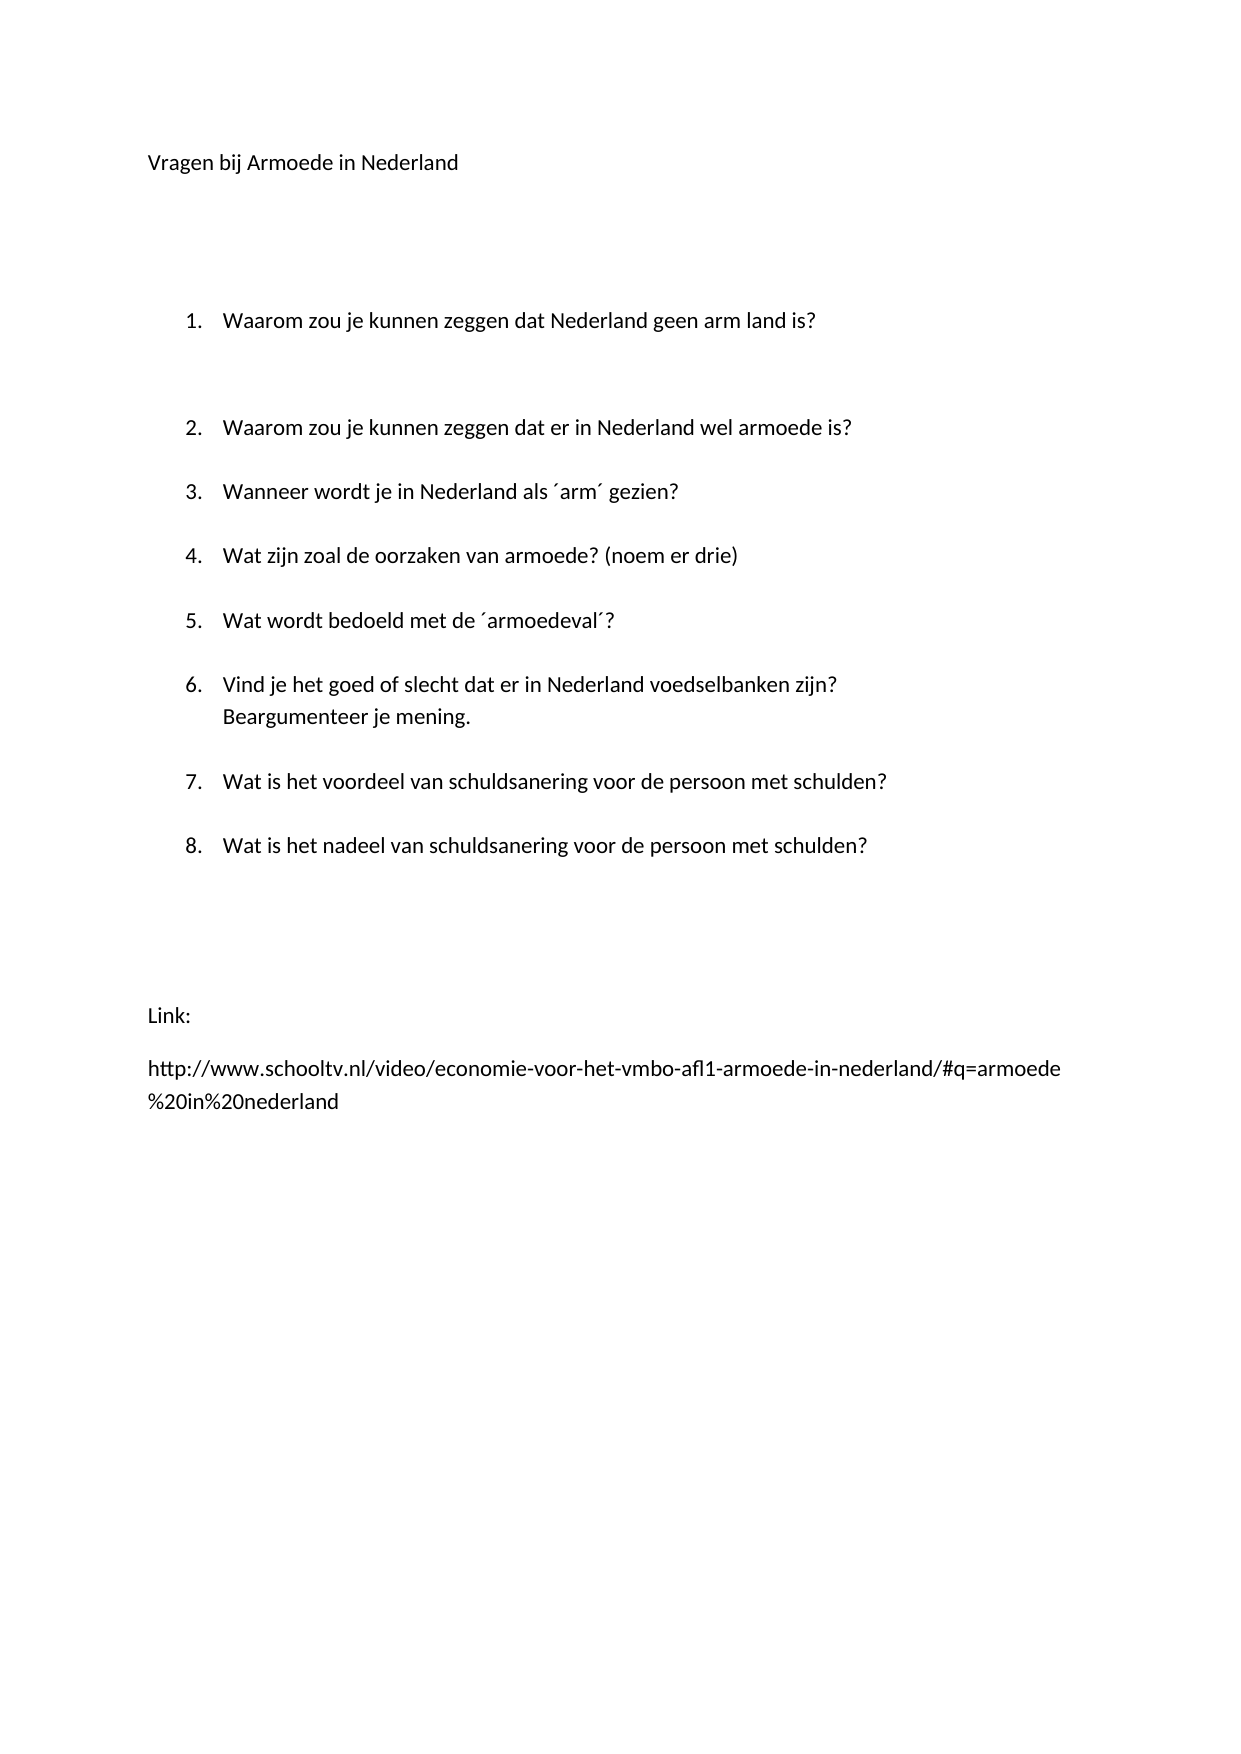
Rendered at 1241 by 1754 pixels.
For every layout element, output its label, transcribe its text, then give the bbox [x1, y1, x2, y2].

list Wanneer wordt je in Nederland als ´arm´ gezien? [185, 477, 1093, 505]
text Link: [148, 1002, 1093, 1029]
list Wat zijn zoal de oorzaken van armoede? (noem er drie) [185, 541, 1093, 569]
text http://www.schooltv.nl/video/economie-voor-het-vmbo-afl1-armoede-in-nederland/#q=armoede%20in%20nederland [148, 1054, 1093, 1115]
list Waarom zou je kunnen zeggen dat er in Nederland wel armoede is? [185, 413, 1093, 441]
list Wat wordt bedoeld met de ´armoedeval´? [185, 606, 1093, 634]
list Wat is het voordeel van schuldsanering voor de persoon met schulden? [185, 767, 1093, 795]
list Wat is het nadeel van schuldsanering voor de persoon met schulden? [185, 831, 1093, 859]
text Vragen bij Armoede in Nederland [148, 148, 1093, 176]
list Waarom zou je kunnen zeggen dat Nederland geen arm land is? [185, 307, 1093, 335]
list Vind je het goed of slecht dat er in Nederland voedselbanken zijn? Beargumenteer je mening. [185, 670, 1093, 730]
